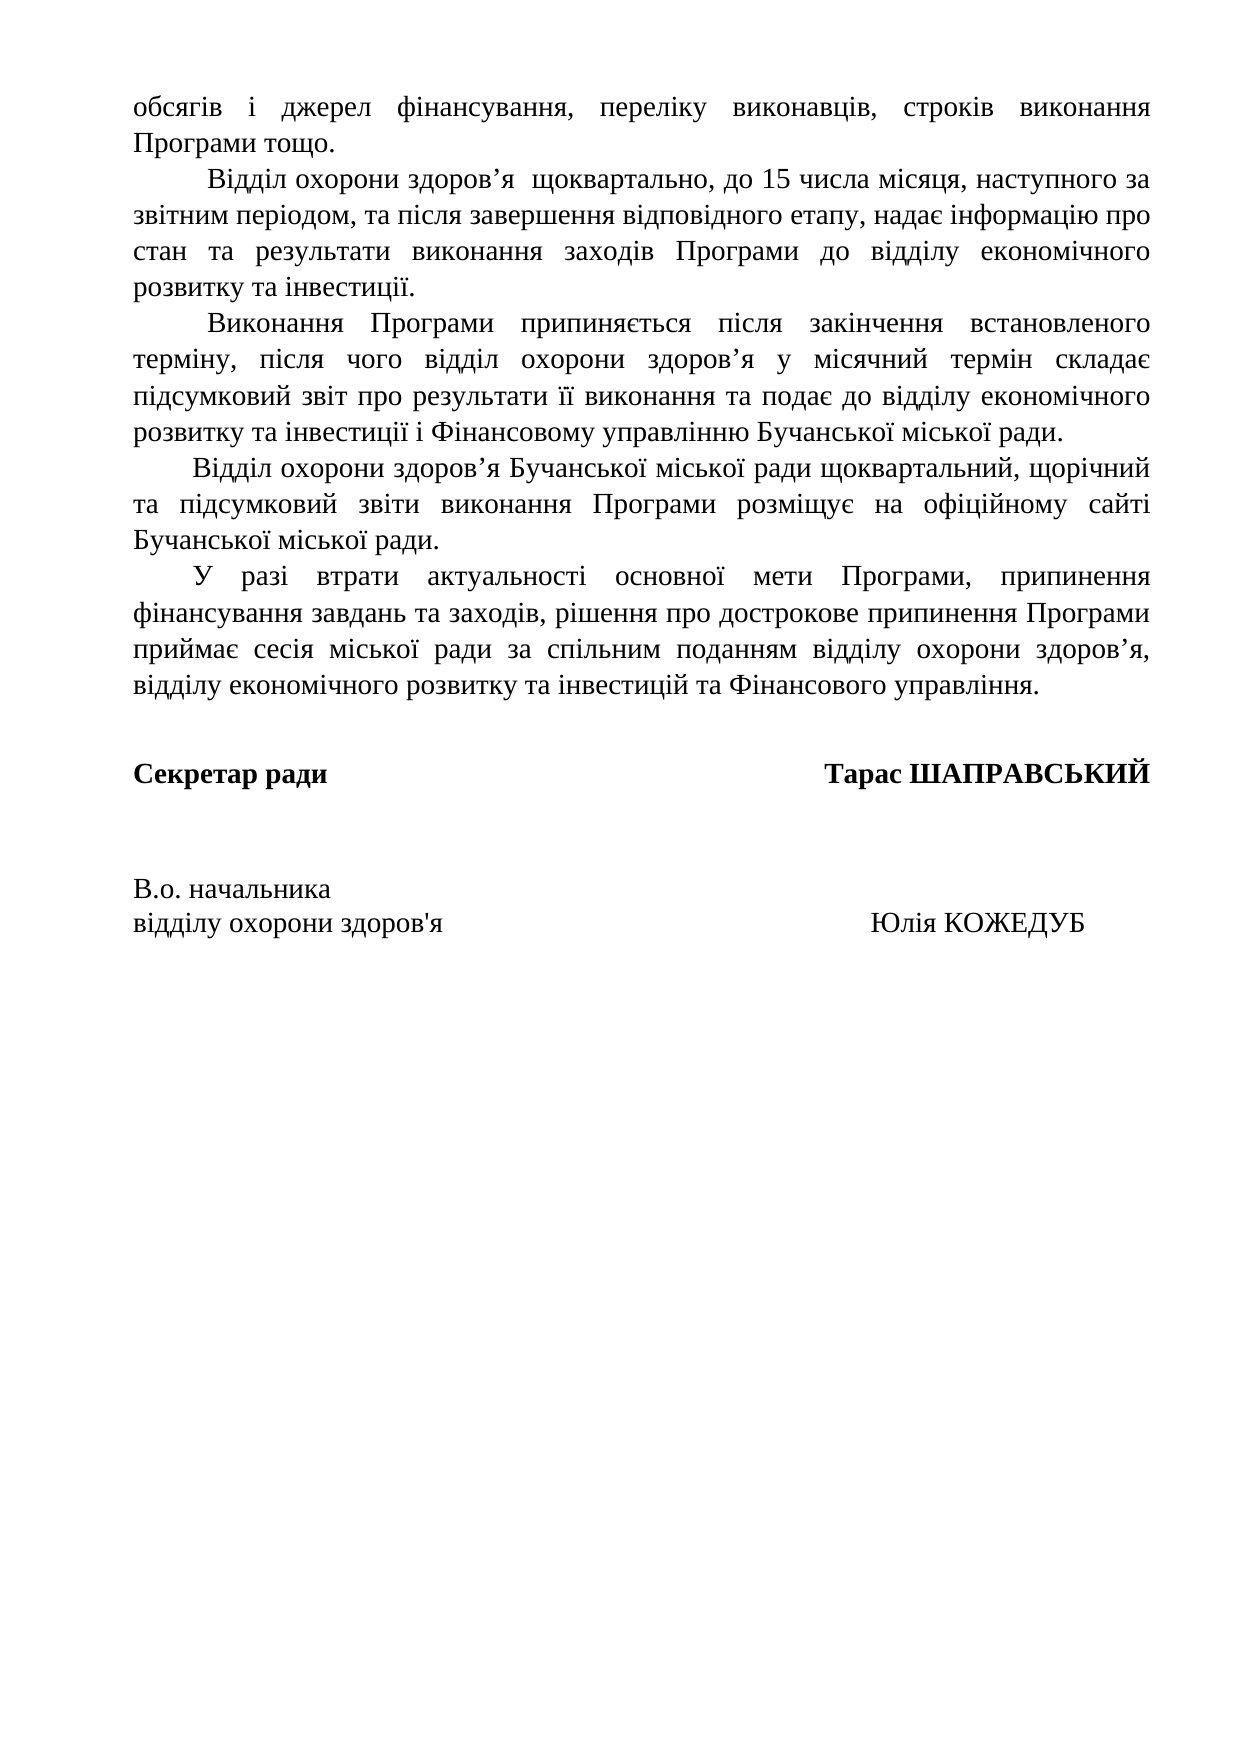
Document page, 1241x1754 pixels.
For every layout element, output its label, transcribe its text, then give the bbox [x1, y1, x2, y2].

text Виконання Програми припиняється після закінчення встановленого терміну, після чого відділ охорони здоров’я у місячний термін складає підсумковий звіт про результати її виконання та подає до відділу економічного розвитку та інвестиції і Фінансовому управлінню Бучанської міської ради. [133, 306, 1152, 447]
text відділу охорони здоров'я Юлія КОЖЕДУБ [133, 905, 1152, 938]
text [133, 89, 1152, 158]
text В.о. начальника [133, 871, 1152, 905]
text Відділ охорони здоров’я щоквартально, до 15 числа місяця, наступного за звітним періодом, та після завершення відповідного етапу, надає інформацію про стан та результати виконання заходів Програми до відділу економічного розвитку та інвестиції. [133, 161, 1152, 303]
text У разі втрати актуальності основної мети Програми, припинення фінансування завдань та заходів, рішення про дострокове припинення Програми приймає сесія міської ради за спільним поданням відділу охорони здоров’я, відділу економічного розвитку та інвестицій та Фінансового управління. [133, 558, 1152, 701]
text Секретар ради Тарас ШАПРАВСЬКИЙ [133, 756, 1152, 789]
text Відділ охорони здоров’я Бучанської міської ради щоквартальний, щорічний та підсумковий звіти виконання Програми розміщує на офіційному сайті Бучанської міської ради. [133, 450, 1152, 556]
